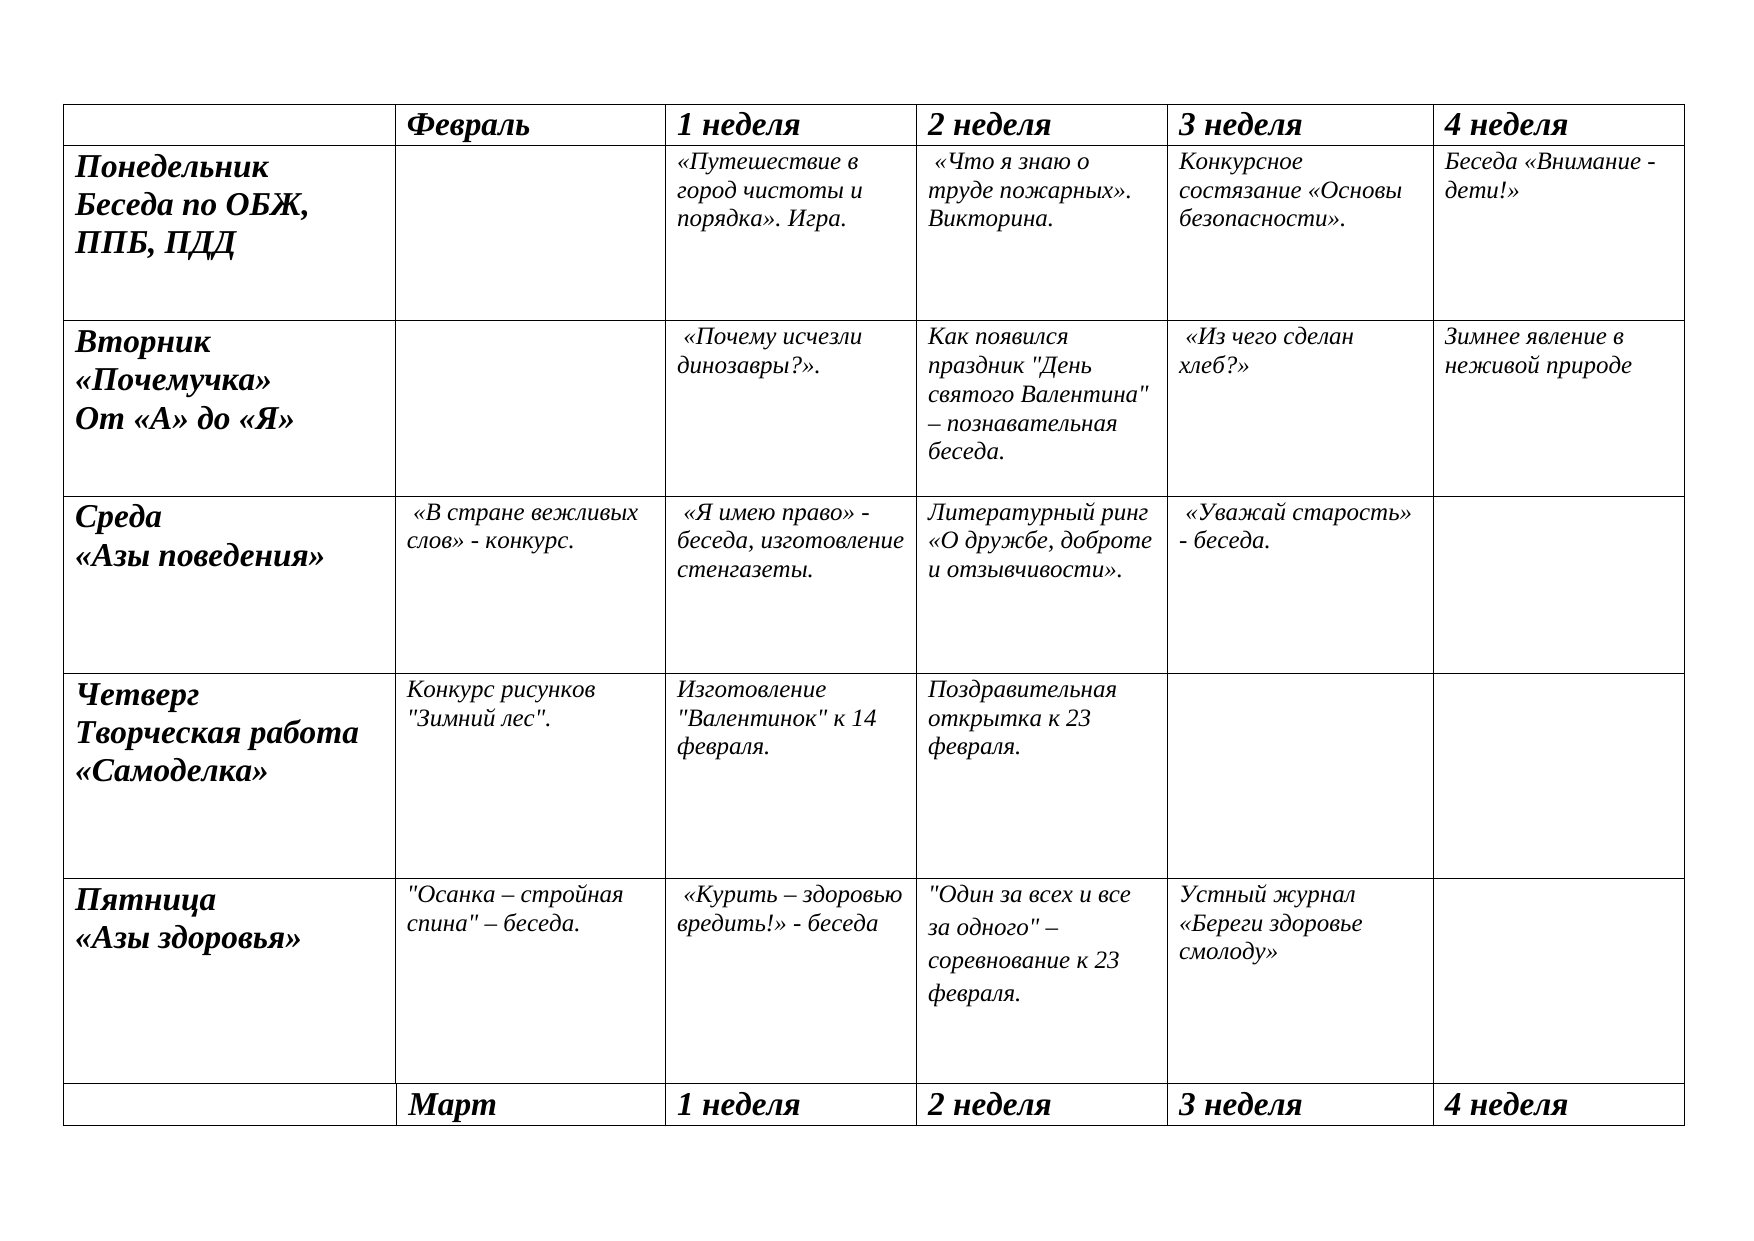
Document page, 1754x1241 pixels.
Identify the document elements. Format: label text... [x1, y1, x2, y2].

table_cell 3 неделя [1168, 1084, 1433, 1124]
table_cell Зимнее явление в неживой природе [1434, 321, 1684, 496]
table_cell «Из чего сделан хлеб?» [1168, 321, 1433, 496]
table_cell "Осанка – стройная спина" – беседа. [396, 879, 665, 1083]
table_cell Изготовление "Валентинок" к 14 февраля. [666, 674, 916, 878]
table_cell [1434, 497, 1684, 673]
table_cell Как появился праздник "День святого Валентина" – познавательная беседа. [917, 321, 1167, 496]
table_cell 2 неделя [917, 105, 1167, 145]
table_cell [1168, 674, 1433, 878]
table_cell 1 неделя [666, 105, 916, 145]
table_cell [396, 146, 665, 320]
table_cell «Уважай старость» - беседа. [1168, 497, 1433, 673]
table_cell «В стране вежливых слов» - конкурс. [396, 497, 665, 673]
table_cell 2 неделя [917, 1084, 1167, 1124]
table_cell Понедельник Беседа по ОБЖ, ППБ, ПДД [64, 146, 395, 320]
table_cell 1 неделя [666, 1084, 916, 1124]
table_cell Четверг Творческая работа «Самоделка» [64, 674, 395, 878]
table_cell [64, 105, 395, 145]
table_cell Пятница «Азы здоровья» [64, 879, 395, 1083]
table_cell Конкурс рисунков "Зимний лес". [396, 674, 665, 878]
table_cell Февраль [396, 105, 665, 145]
table_cell «Что я знаю о труде пожарных». Викторина. [917, 146, 1167, 320]
table_cell [396, 321, 665, 496]
table_cell Литературный ринг «О дружбе, доброте и отзывчивости». [917, 497, 1167, 673]
table_cell 4 неделя [1434, 1084, 1684, 1124]
table_cell «Курить – здоровью вредить!» - беседа [666, 879, 916, 1083]
table_cell «Я имею право» - беседа, изготовление стенгазеты. [666, 497, 916, 673]
table_cell [1434, 674, 1684, 878]
table_cell Поздравительная открытка к 23 февраля. [917, 674, 1167, 878]
table_cell [64, 1084, 396, 1124]
table_cell 3 неделя [1168, 105, 1433, 145]
table_cell Март [397, 1084, 665, 1124]
table_cell «Путешествие в город чистоты и порядка». Игра. [666, 146, 916, 320]
table_cell Вторник «Почемучка» От «А» до «Я» [64, 321, 395, 496]
table_cell Конкурсное состязание «Основы безопасности». [1168, 146, 1433, 320]
table_cell Устный журнал «Береги здоровье смолоду» [1168, 879, 1433, 1083]
table_cell Среда «Азы поведения» [64, 497, 395, 673]
table_cell "Один за всех и все за одного" – соревнование к 23 февраля. [917, 879, 1167, 1083]
table_cell 4 неделя [1434, 105, 1684, 145]
table_cell «Почему исчезли динозавры?». [666, 321, 916, 496]
table_cell Беседа «Внимание - дети!» [1434, 146, 1684, 320]
table_cell [1434, 879, 1684, 1083]
